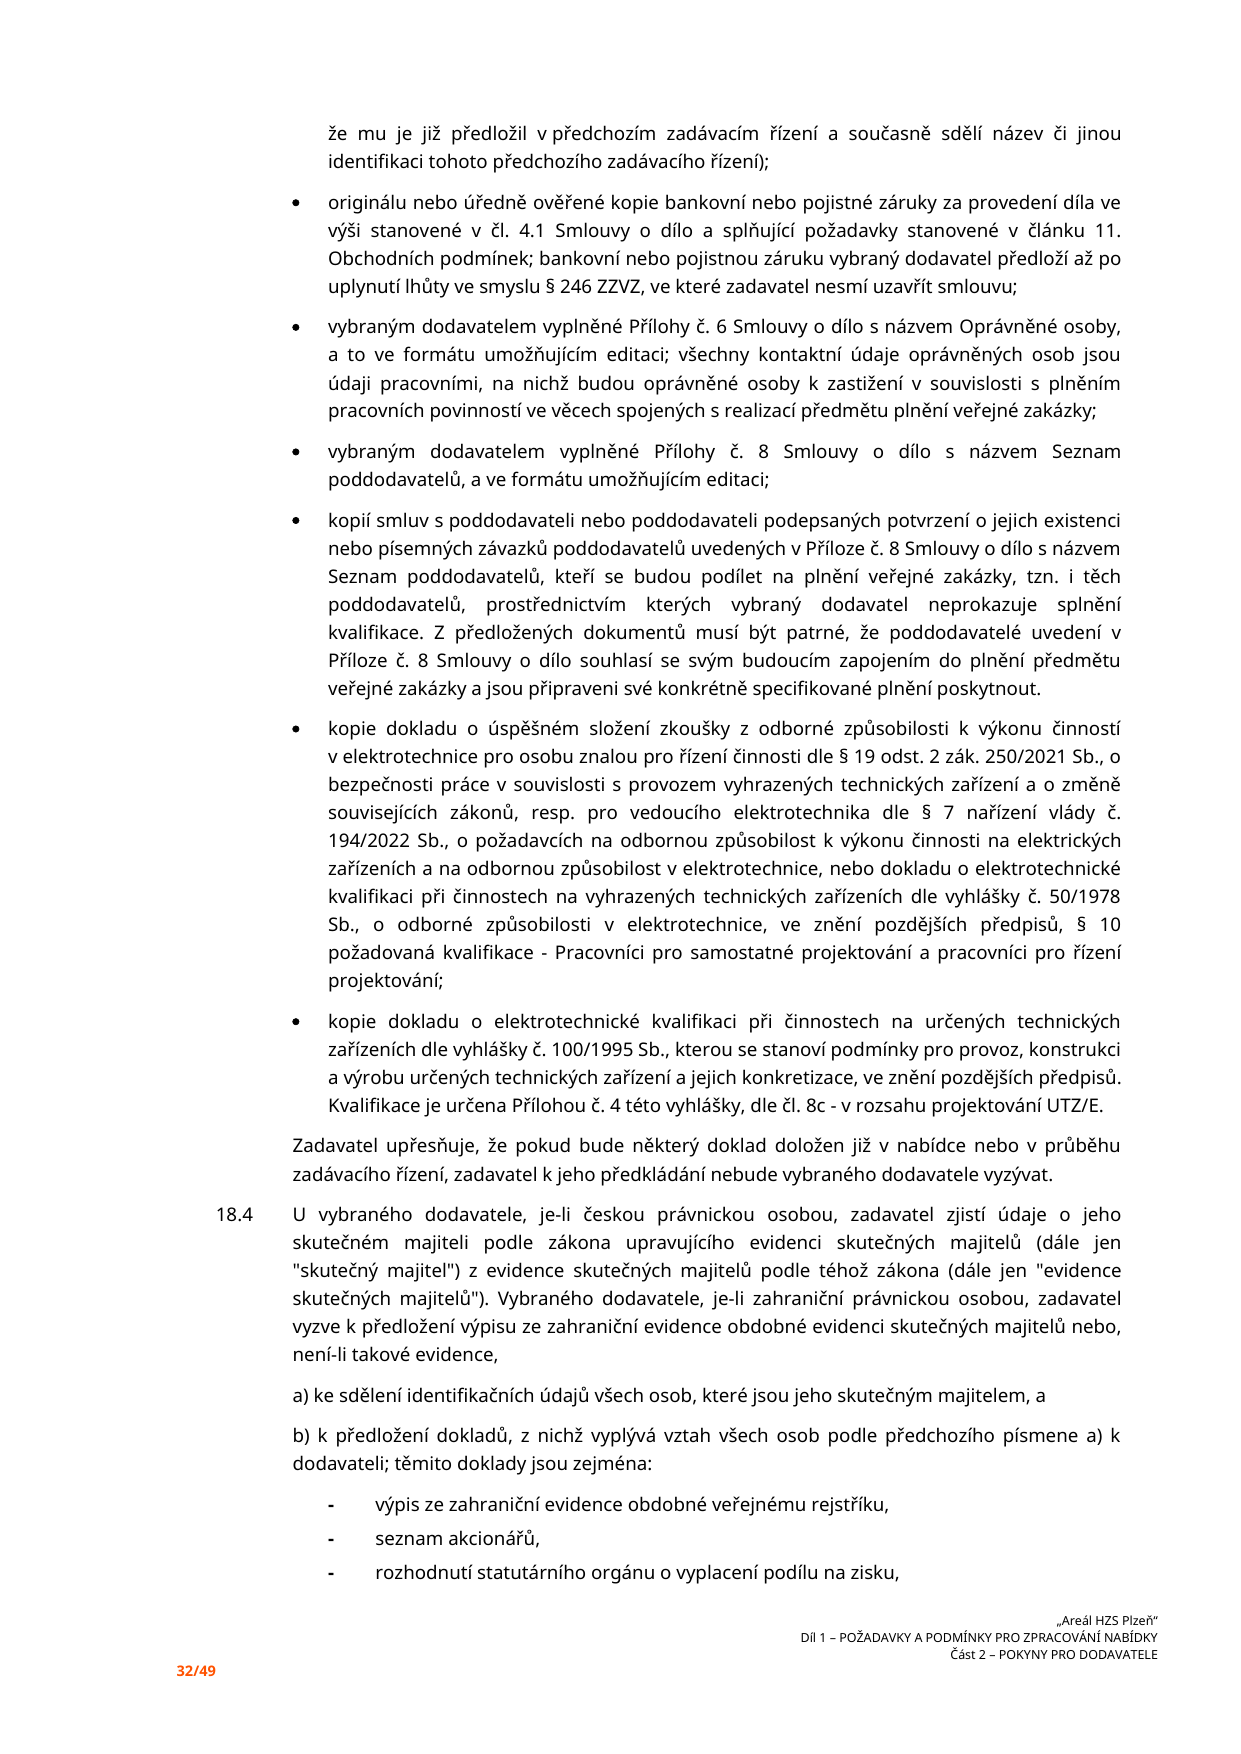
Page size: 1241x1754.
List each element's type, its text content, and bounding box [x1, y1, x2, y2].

text a) ke sdělení identifikačních údajů všech osob, které jsou jeho skutečným majitelem, a [292, 1382, 1122, 1407]
text b) k předložení dokladů, z nichž vyplývá vztah všech osob podle předchozího písmene a) k dodavateli; těmito doklady jsou zejména: [292, 1422, 1122, 1476]
text výpis ze zahraniční evidence obdobné veřejnému rejstříku, [328, 1491, 1122, 1517]
text kopie dokladu o elektrotechnické kvalifikaci při činnostech na určených technických zařízeních dle vyhlášky č. 100/1995 Sb., kterou se stanoví podmínky pro provoz, konstrukci a výrobu určených technických zařízení a jejich konkretizace, ve znění pozdějších předpisů. Kvalifikace je určena Přílohou č. 4 této vyhlášky, dle čl. 8c - v rozsahu projektování UTZ/E. [292, 1008, 1122, 1118]
text Zadavatel upřesňuje, že pokud bude některý doklad doložen již v nabídce nebo v průběhu zadávacího řízení, zadavatel k jeho předkládání nebude vybraného dodavatele vyzývat. [292, 1133, 1122, 1186]
text vybraným dodavatelem vyplněné Přílohy č. 6 Smlouvy o dílo s názvem Oprávněné osoby, a to ve formátu umožňujícím editaci; všechny kontaktní údaje oprávněných osob jsou údaji pracovními, na nichž budou oprávněné osoby k zastižení v souvislosti s plněním pracovních povinností ve věcech spojených s realizací předmětu plnění veřejné zakázky; [292, 314, 1122, 423]
text kopie dokladu o úspěšném složení zkoušky z odborné způsobilosti k výkonu činností v elektrotechnice pro osobu znalou pro řízení činnosti dle § 19 odst. 2 zák. 250/2021 Sb., o bezpečnosti práce v souvislosti s provozem vyhrazených technických zařízení a o změně souvisejících zákonů, resp. pro vedoucího elektrotechnika dle § 7 nařízení vlády č. 194/2022 Sb., o požadavcích na odbornou způsobilost k výkonu činnosti na elektrických zařízeních a na odbornou způsobilost v elektrotechnice, nebo dokladu o elektrotechnické kvalifikaci při činnostech na vyhrazených technických zařízeních dle vyhlášky č. 50/1978 Sb., o odborné způsobilosti v elektrotechnice, ve znění pozdějších předpisů, § 10 požadovaná kvalifikace - Pracovníci pro samostatné projektování a pracovníci pro řízení projektování; [292, 716, 1122, 993]
text vybraným dodavatelem vyplněné Přílohy č. 8 Smlouvy o dílo s názvem Seznam poddodavatelů, a ve formátu umožňujícím editaci; [292, 438, 1122, 492]
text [292, 121, 1122, 174]
text seznam akcionářů, [328, 1525, 1122, 1551]
text U vybraného dodavatele, je-li českou právnickou osobou, zadavatel zjistí údaje o jeho skutečném majiteli podle zákona upravujícího evidenci skutečných majitelů (dále jen "skutečný majitel") z evidence skutečných majitelů podle téhož zákona (dále jen "evidence skutečných majitelů"). Vybraného dodavatele, je-li zahraniční právnickou osobou, zadavatel vyzve k předložení výpisu ze zahraniční evidence obdobné evidenci skutečných majitelů nebo, není-li takové evidence, [216, 1201, 1122, 1367]
text kopií smluv s poddodavateli nebo poddodavateli podepsaných potvrzení o jejich existenci nebo písemných závazků poddodavatelů uvedených v Příloze č. 8 Smlouvy o dílo s názvem Seznam poddodavatelů, kteří se budou podílet na plnění veřejné zakázky, tzn. i těch poddodavatelů, prostřednictvím kterých vybraný dodavatel neprokazuje splnění kvalifikace. Z předložených dokumentů musí být patrné, že poddodavatelé uvedení v Příloze č. 8 Smlouvy o dílo souhlasí se svým budoucím zapojením do plnění předmětu veřejné zakázky a jsou připraveni své konkrétně specifikované plnění poskytnout. [292, 507, 1122, 701]
text originálu nebo úředně ověřené kopie bankovní nebo pojistné záruky za provedení díla ve výši stanovené v čl. 4.1 Smlouvy o dílo a splňující požadavky stanovené v článku 11. Obchodních podmínek; bankovní nebo pojistnou záruku vybraný dodavatel předloží až po uplynutí lhůty ve smyslu § 246 ZZVZ, ve které zadavatel nesmí uzavřít smlouvu; [292, 189, 1122, 299]
text rozhodnutí statutárního orgánu o vyplacení podílu na zisku, [328, 1559, 1122, 1585]
